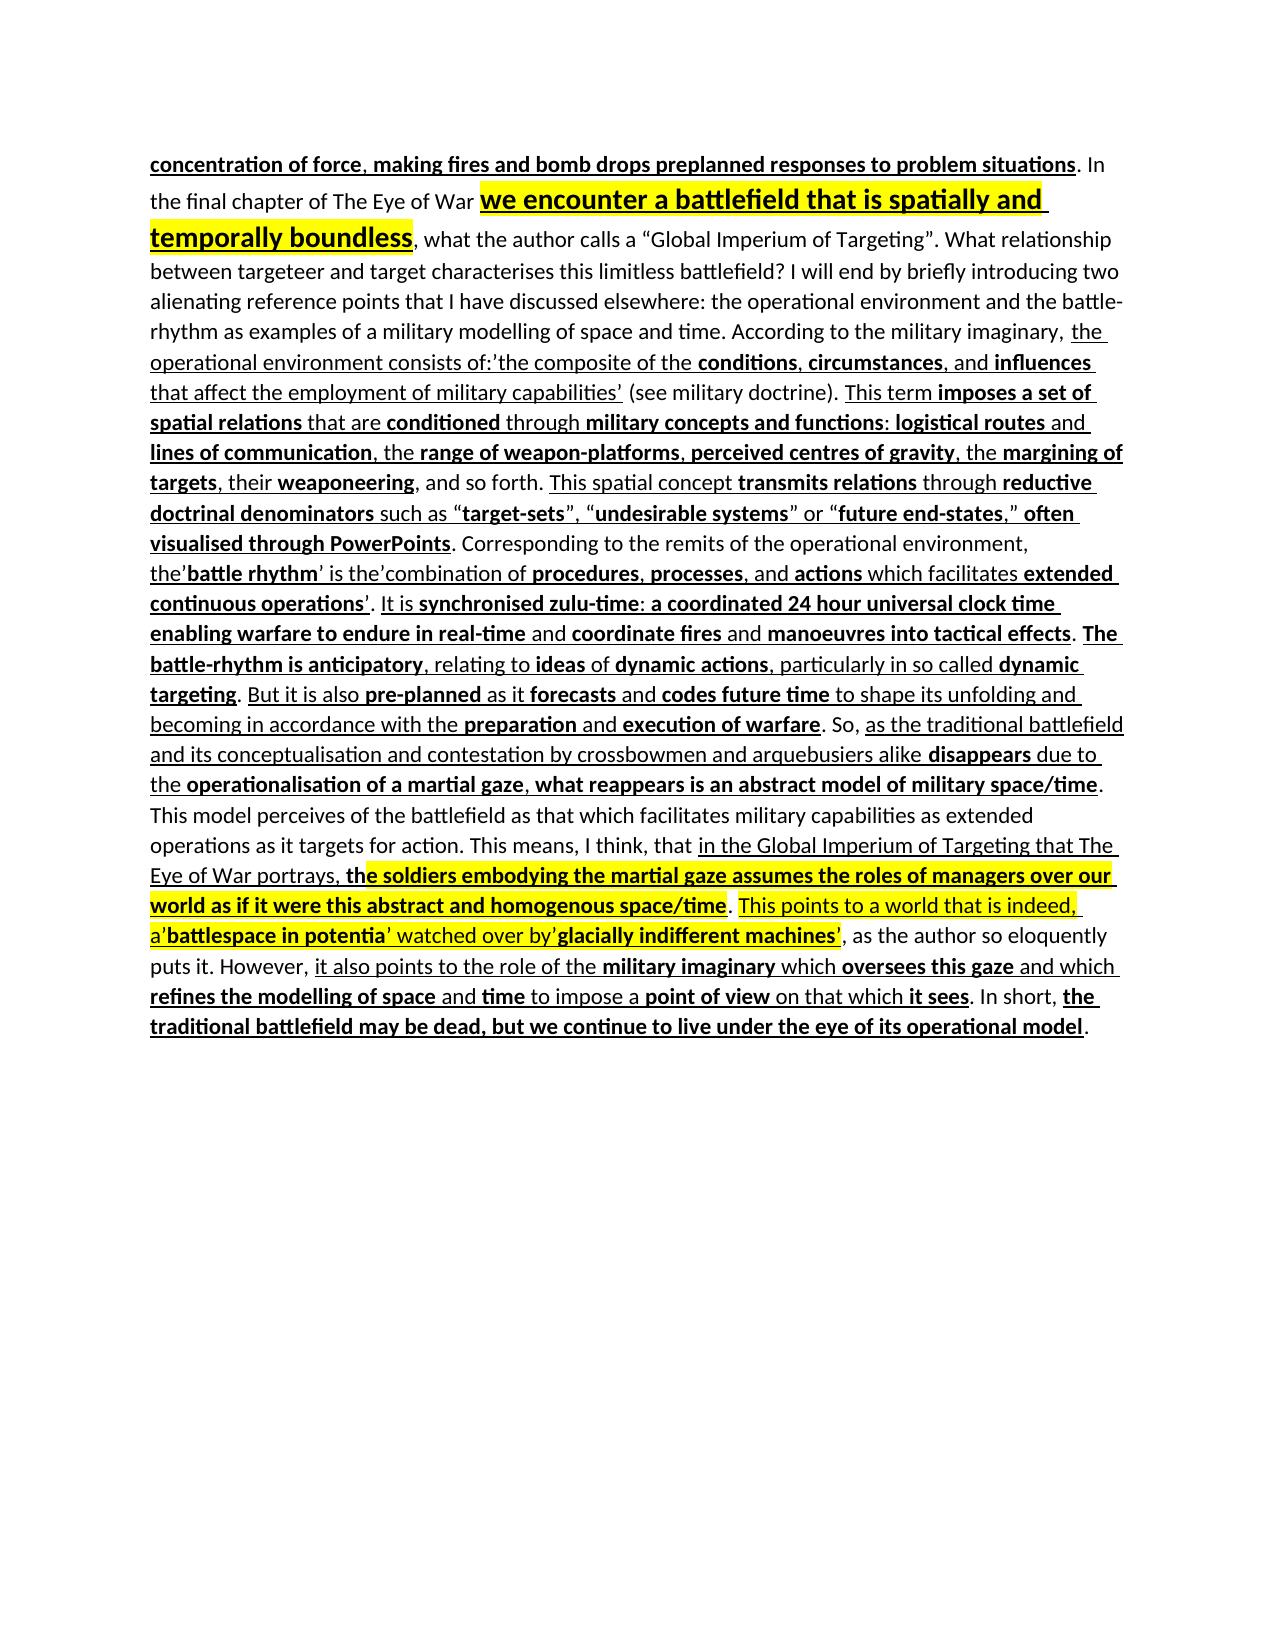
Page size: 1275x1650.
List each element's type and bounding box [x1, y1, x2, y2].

text [150, 150, 1125, 1040]
